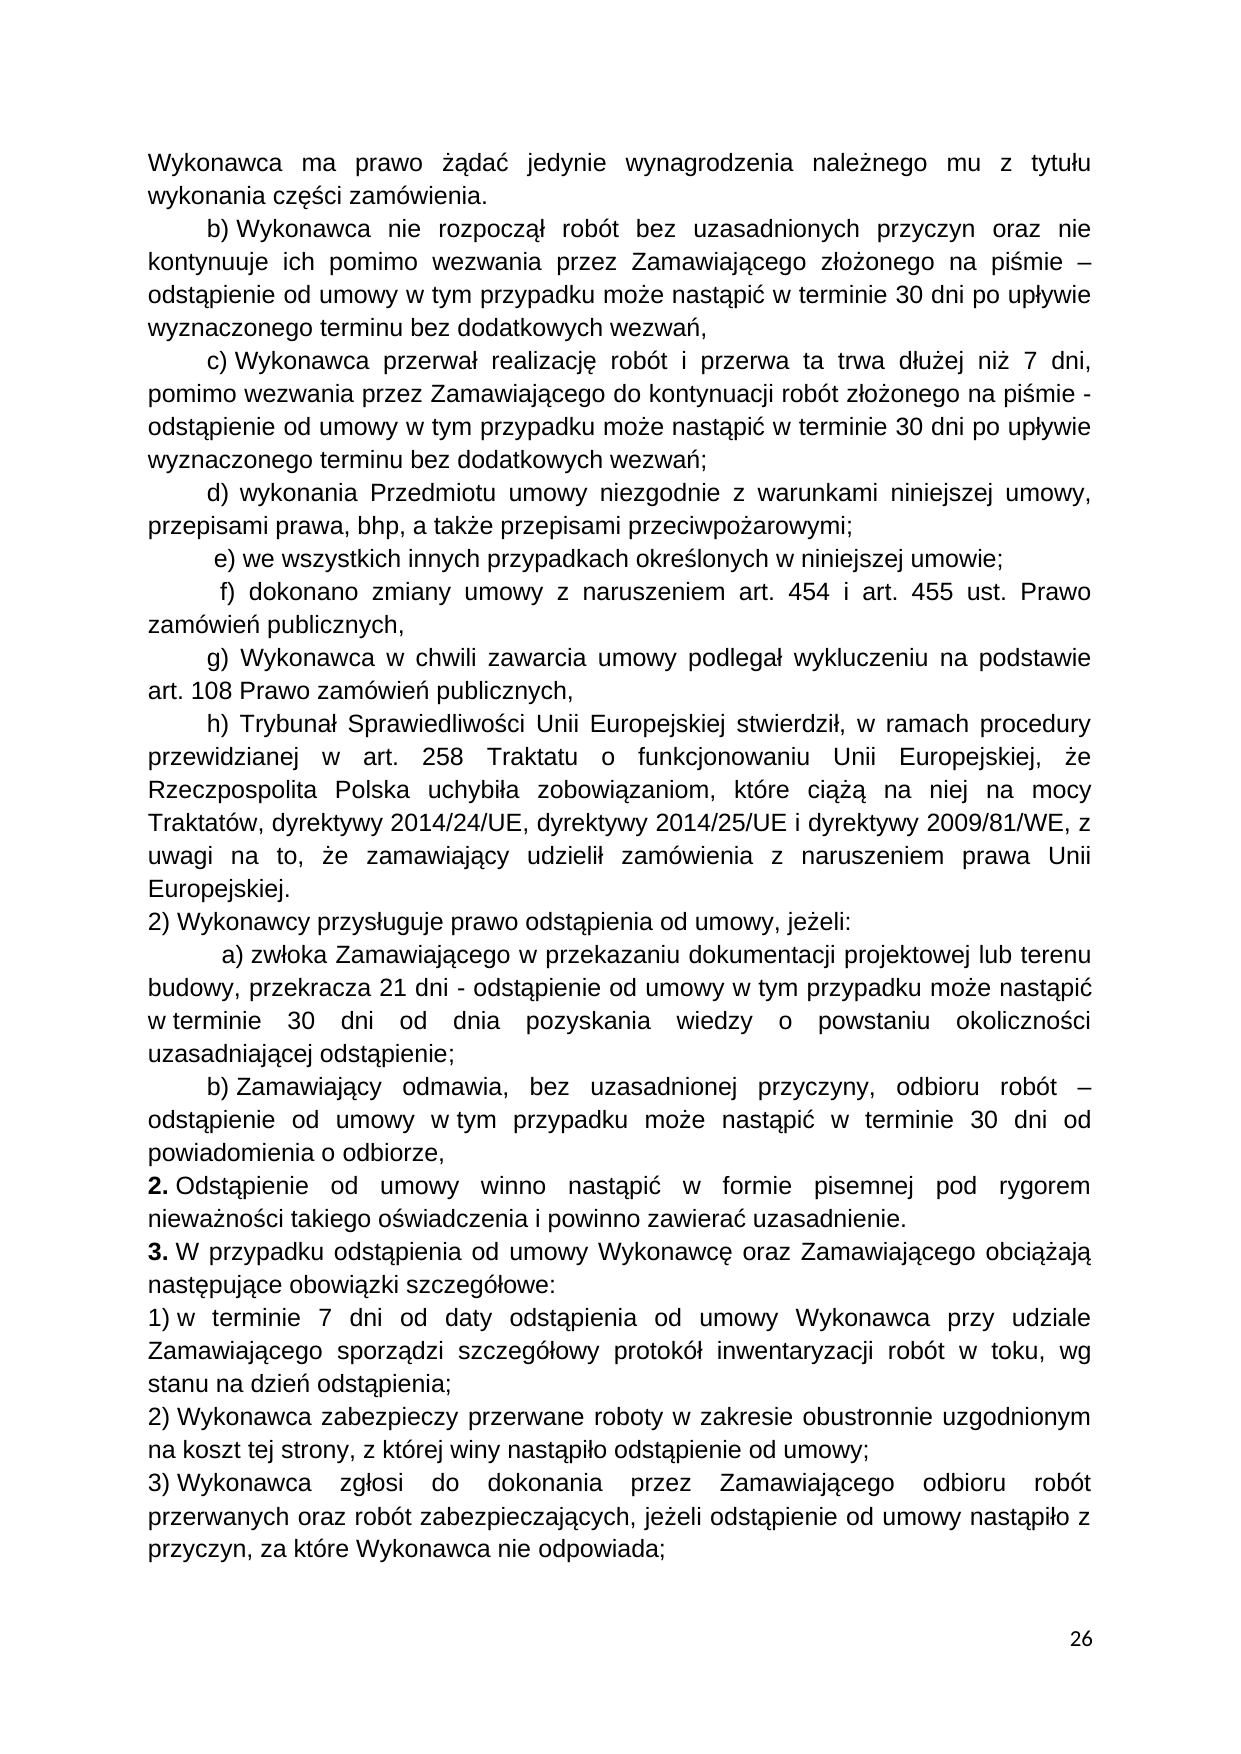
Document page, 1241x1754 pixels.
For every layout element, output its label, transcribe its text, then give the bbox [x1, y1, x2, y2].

text 2) Wykonawca zabezpieczy przerwane roboty w zakresie obustronnie uzgodnionym na koszt tej strony, z której winy nastąpiło odstąpienie od umowy; [148, 1402, 1093, 1464]
text 3) Wykonawca zgłosi do dokonania przez Zamawiającego odbioru robót przerwanych oraz robót zabezpieczających, jeżeli odstąpienie od umowy nastąpiło z przyczyn, za które Wykonawca nie odpowiada; [148, 1468, 1093, 1563]
text c) Wykonawca przerwał realizację robót i przerwa ta trwa dłużej niż 7 dni, pomimo wezwania przez Zamawiającego do kontynuacji robót złożonego na piśmie - odstąpienie od umowy w tym przypadku może nastąpić w terminie 30 dni po upływie wyznaczonego terminu bez dodatkowych wezwań; [148, 346, 1093, 473]
text 1) w terminie 7 dni od daty odstąpienia od umowy Wykonawca przy udziale Zamawiającego sporządzi szczegółowy protokół inwentaryzacji robót w toku, wg stanu na dzień odstąpienia; [148, 1303, 1093, 1398]
text h) Trybunał Sprawiedliwości Unii Europejskiej stwierdził, w ramach procedury przewidzianej w art. 258 Traktatu o funkcjonowaniu Unii Europejskiej, że Rzeczpospolita Polska uchybiła zobowiązaniom, które ciążą na niej na mocy Traktatów, dyrektywy 2014/24/UE, dyrektywy 2014/25/UE i dyrektywy 2009/81/WE, z uwagi na to, że zamawiający udzielił zamówienia z naruszeniem prawa Unii Europejskiej. [148, 709, 1093, 903]
text a) zwłoka Zamawiającego w przekazaniu dokumentacji projektowej lub terenu budowy, przekracza 21 dni - odstąpienie od umowy w tym przypadku może nastąpić w terminie 30 dni od dnia pozyskania wiedzy o powstaniu okoliczności uzasadniającej odstąpienie; [148, 940, 1093, 1068]
text d) wykonania Przedmiotu umowy niezgodnie z warunkami niniejszej umowy, przepisami prawa, bhp, a także przepisami przeciwpożarowymi; [148, 478, 1093, 539]
text g) Wykonawca w chwili zawarcia umowy podlegał wykluczeniu na podstawie art. 108 Prawo zamówień publicznych, [148, 643, 1093, 705]
text 2) Wykonawcy przysługuje prawo odstąpienia od umowy, jeżeli: [148, 907, 1093, 936]
text b) Wykonawca nie rozpoczął robót bez uzasadnionych przyczyn oraz nie kontynuuje ich pomimo wezwania przez Zamawiającego złożonego na piśmie – odstąpienie od umowy w tym przypadku może nastąpić w terminie 30 dni po upływie wyznaczonego terminu bez dodatkowych wezwań, [148, 214, 1093, 341]
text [148, 148, 1093, 209]
text b) Zamawiający odmawia, bez uzasadnionej przyczyny, odbioru robót – odstąpienie od umowy w tym przypadku może nastąpić w terminie 30 dni od powiadomienia o odbiorze, [148, 1072, 1093, 1167]
text 2. Odstąpienie od umowy winno nastąpić w formie pisemnej pod rygorem nieważności takiego oświadczenia i powinno zawierać uzasadnienie. [148, 1171, 1093, 1233]
text 3. W przypadku odstąpienia od umowy Wykonawcę oraz Zamawiającego obciążają następujące obowiązki szczegółowe: [148, 1237, 1093, 1299]
text f) dokonano zmiany umowy z naruszeniem art. 454 i art. 455 ust. Prawo zamówień publicznych, [148, 577, 1093, 639]
text e) we wszystkich innych przypadkach określonych w niniejszej umowie; [148, 544, 1093, 573]
